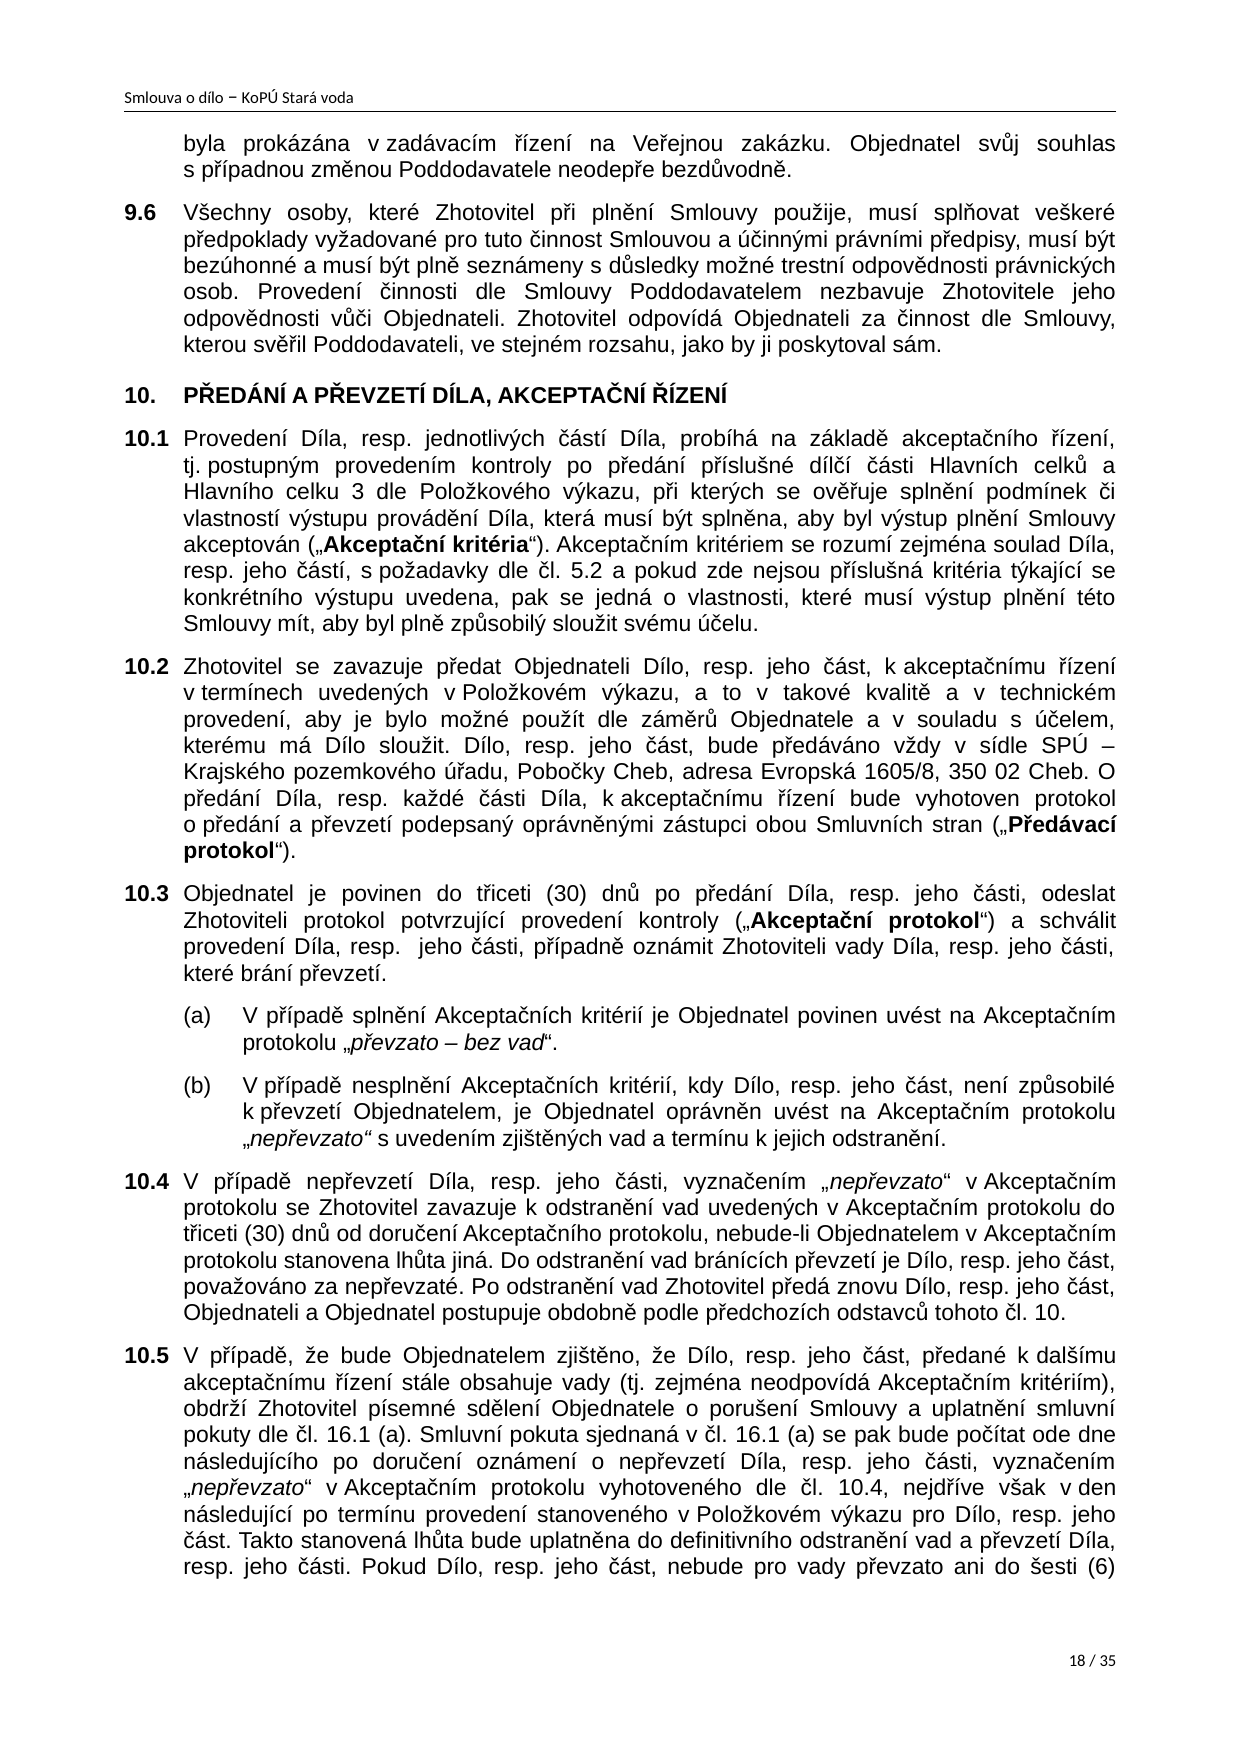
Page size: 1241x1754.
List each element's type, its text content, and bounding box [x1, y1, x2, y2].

text V případě nepřevzetí Díla, resp. jeho části, vyznačením „nepřevzato“ v Akceptačním protokolu se Zhotovitel zavazuje k odstranění vad uvedených v Akceptačním protokolu do třiceti (30) dnů od doručení Akceptačního protokolu, nebude-li Objednatelem v Akceptačním protokolu stanovena lhůta jiná. Do odstranění vad bránících převzetí je Dílo, resp. jeho část, považováno za nepřevzaté. Po odstranění vad Zhotovitel předá znovu Dílo, resp. jeho část, Objednateli a Objednatel postupuje obdobně podle předchozích odstavců tohoto čl. 10. [124, 1168, 1116, 1326]
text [124, 1342, 1116, 1579]
text Předání a převzetí Díla, Akceptační řízení [124, 382, 1116, 409]
text Zhotovitel se zavazuje předat Objednateli Dílo, resp. jeho část, k akceptačnímu řízení v termínech uvedených v Položkovém výkazu, a to v takové kvalitě a v technickém provedení, aby je bylo možné použít dle záměrů Objednatele a v souladu s účelem, kterému má Dílo sloužit. Dílo, resp. jeho část, bude předáváno vždy v sídle SPÚ – Krajského pozemkového úřadu, Pobočky Cheb, adresa Evropská 1605/8, 350 02 Cheb. O předání Díla, resp. každé části Díla, k akceptačnímu řízení bude vyhotoven protokol o předání a převzetí podepsaný oprávněnými zástupci obou Smluvních stran („Předávací protokol“). [124, 653, 1116, 864]
text Provedení Díla, resp. jednotlivých částí Díla, probíhá na základě akceptačního řízení, tj. postupným provedením kontroly po předání příslušné dílčí části Hlavních celků a Hlavního celku 3 dle Položkového výkazu, při kterých se ověřuje splnění podmínek či vlastností výstupu provádění Díla, která musí být splněna, aby byl výstup plnění Smlouvy akceptován („Akceptační kritéria“). Akceptačním kritériem se rozumí zejména soulad Díla, resp. jeho částí, s požadavky dle čl. 5.2 a pokud zde nejsou příslušná kritéria týkající se konkrétního výstupu uvedena, pak se jedná o vlastnosti, které musí výstup plnění této Smlouvy mít, aby byl plně způsobilý sloužit svému účelu. [124, 425, 1116, 636]
list V případě splnění Akceptačních kritérií je Objednatel povinen uvést na Akceptačním protokolu „převzato – bez vad“. [183, 1002, 1116, 1055]
list V případě nesplnění Akceptačních kritérií, kdy Dílo, resp. jeho část, není způsobilé k převzetí Objednatelem, je Objednatel oprávněn uvést na Akceptačním protokolu „nepřevzato“ s uvedením zjištěných vad a termínu k jejich odstranění. [183, 1072, 1116, 1151]
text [124, 130, 1116, 183]
text Objednatel je povinen do třiceti (30) dnů po předání Díla, resp. jeho části, odeslat Zhotoviteli protokol potvrzující provedení kontroly („Akceptační protokol“) a schválit provedení Díla, resp. jeho části, případně oznámit Zhotoviteli vady Díla, resp. jeho části, které brání převzetí. [124, 880, 1116, 986]
text Všechny osoby, které Zhotovitel při plnění Smlouvy použije, musí splňovat veškeré předpoklady vyžadované pro tuto činnost Smlouvou a účinnými právními předpisy, musí být bezúhonné a musí být plně seznámeny s důsledky možné trestní odpovědnosti právnických osob. Provedení činnosti dle Smlouvy Poddodavatelem nezbavuje Zhotovitele jeho odpovědnosti vůči Objednateli. Zhotovitel odpovídá Objednateli za činnost dle Smlouvy, kterou svěřil Poddodavateli, ve stejném rozsahu, jako by ji poskytoval sám. [124, 199, 1116, 357]
